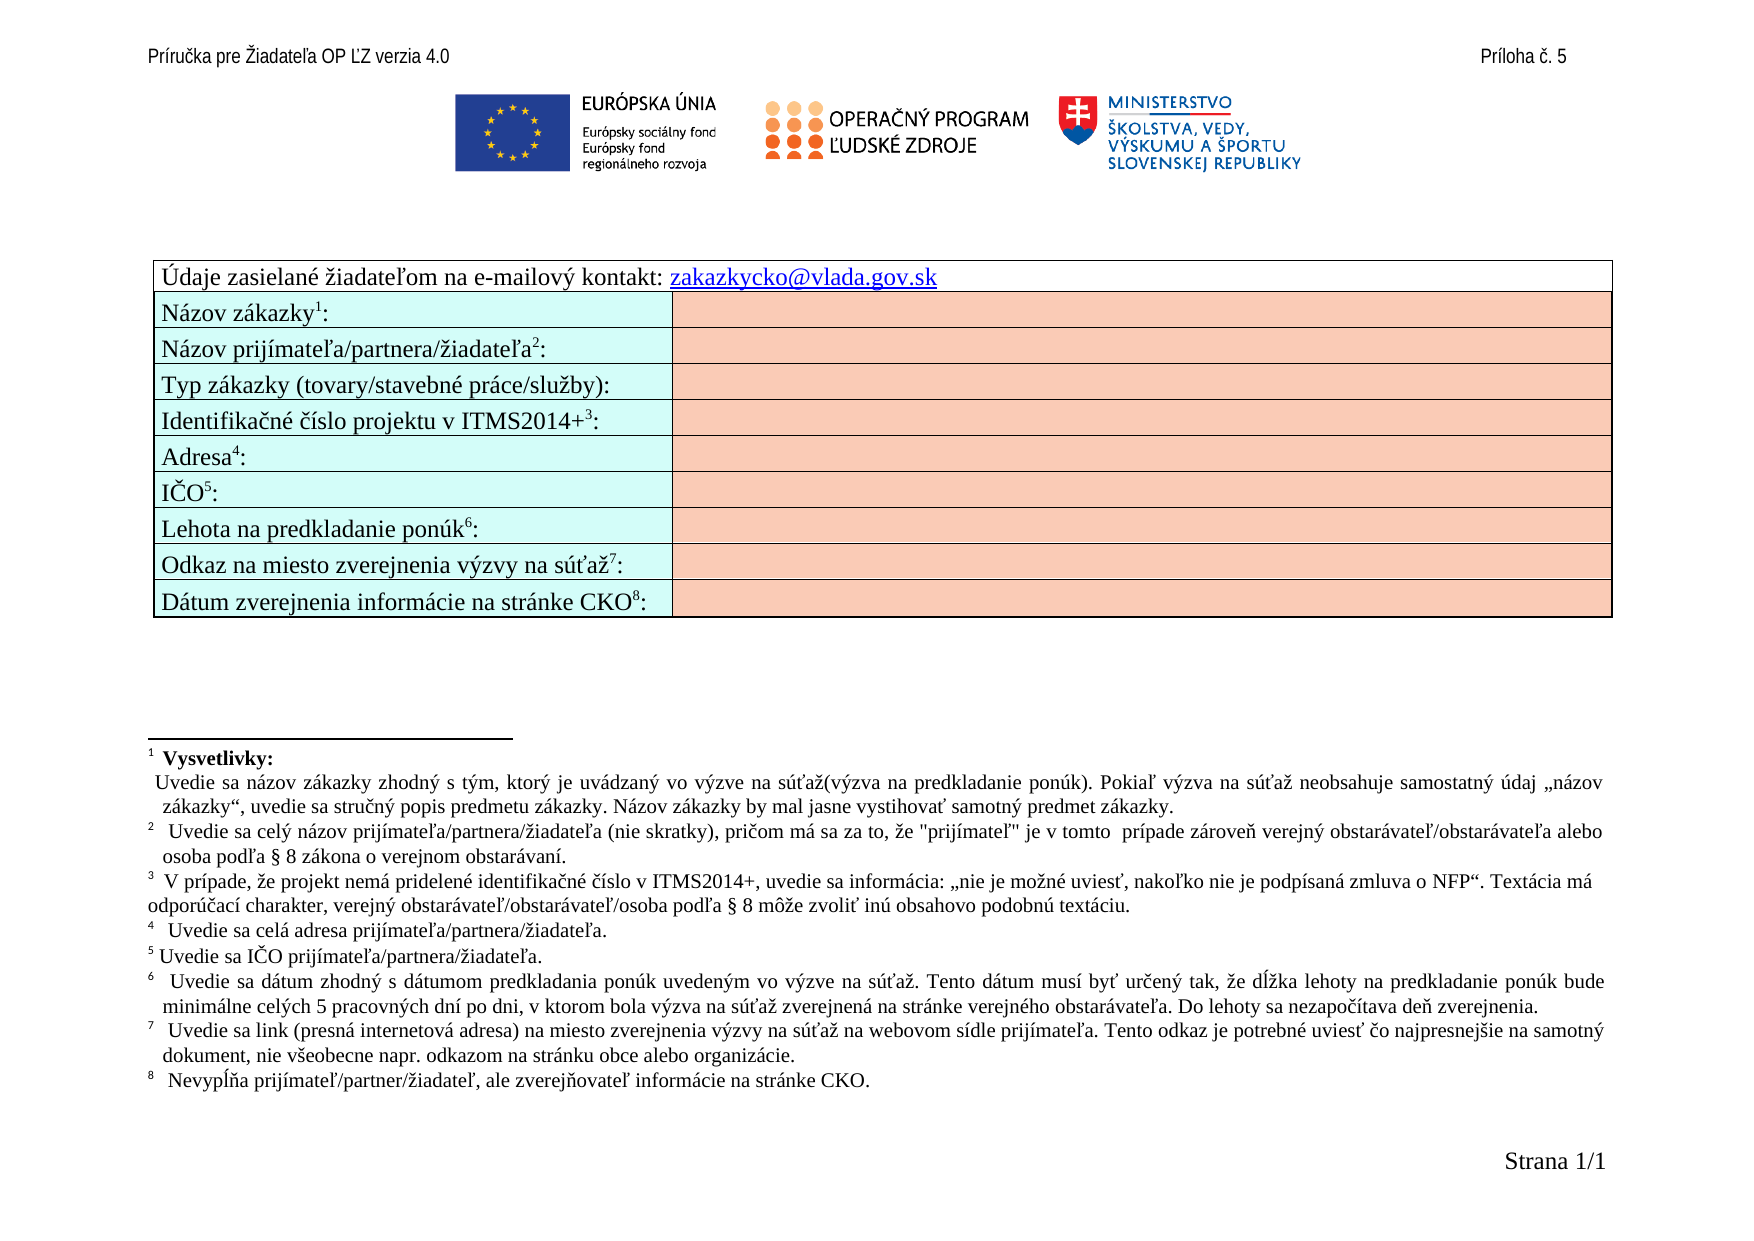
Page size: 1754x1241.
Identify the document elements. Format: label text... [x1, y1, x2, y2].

table_cell Identifikačné číslo projektu v ITMS2014+: [155, 400, 672, 435]
table_cell Adresa: [155, 436, 672, 471]
table_cell Lehota na predkladanie ponúk: [155, 508, 672, 542]
table_cell Názov zákazky: [155, 292, 672, 327]
table_cell Typ zákazky (tovary/stavebné práce/služby): [155, 364, 672, 399]
table_cell Názov prijímateľa/partnera/žiadateľa: [155, 328, 672, 363]
table_header Údaje zasielané žiadateľom na e-mailový kontakt: zakazkycko@vlada.gov.sk [154, 261, 1612, 291]
table_cell [673, 364, 1611, 399]
table_cell [673, 472, 1611, 507]
table_cell [673, 508, 1611, 542]
picture [453, 92, 1301, 173]
table_cell [673, 400, 1611, 435]
table_cell [673, 544, 1611, 578]
table_cell Dátum zverejnenia informácie na stránke CKO: [155, 580, 672, 616]
table_cell IČO: [155, 472, 672, 507]
table_cell [673, 328, 1611, 363]
table_cell Odkaz na miesto zverejnenia výzvy na súťaž: [155, 544, 672, 578]
table_cell [673, 292, 1611, 327]
table_cell [673, 580, 1611, 616]
table_cell [673, 436, 1611, 471]
